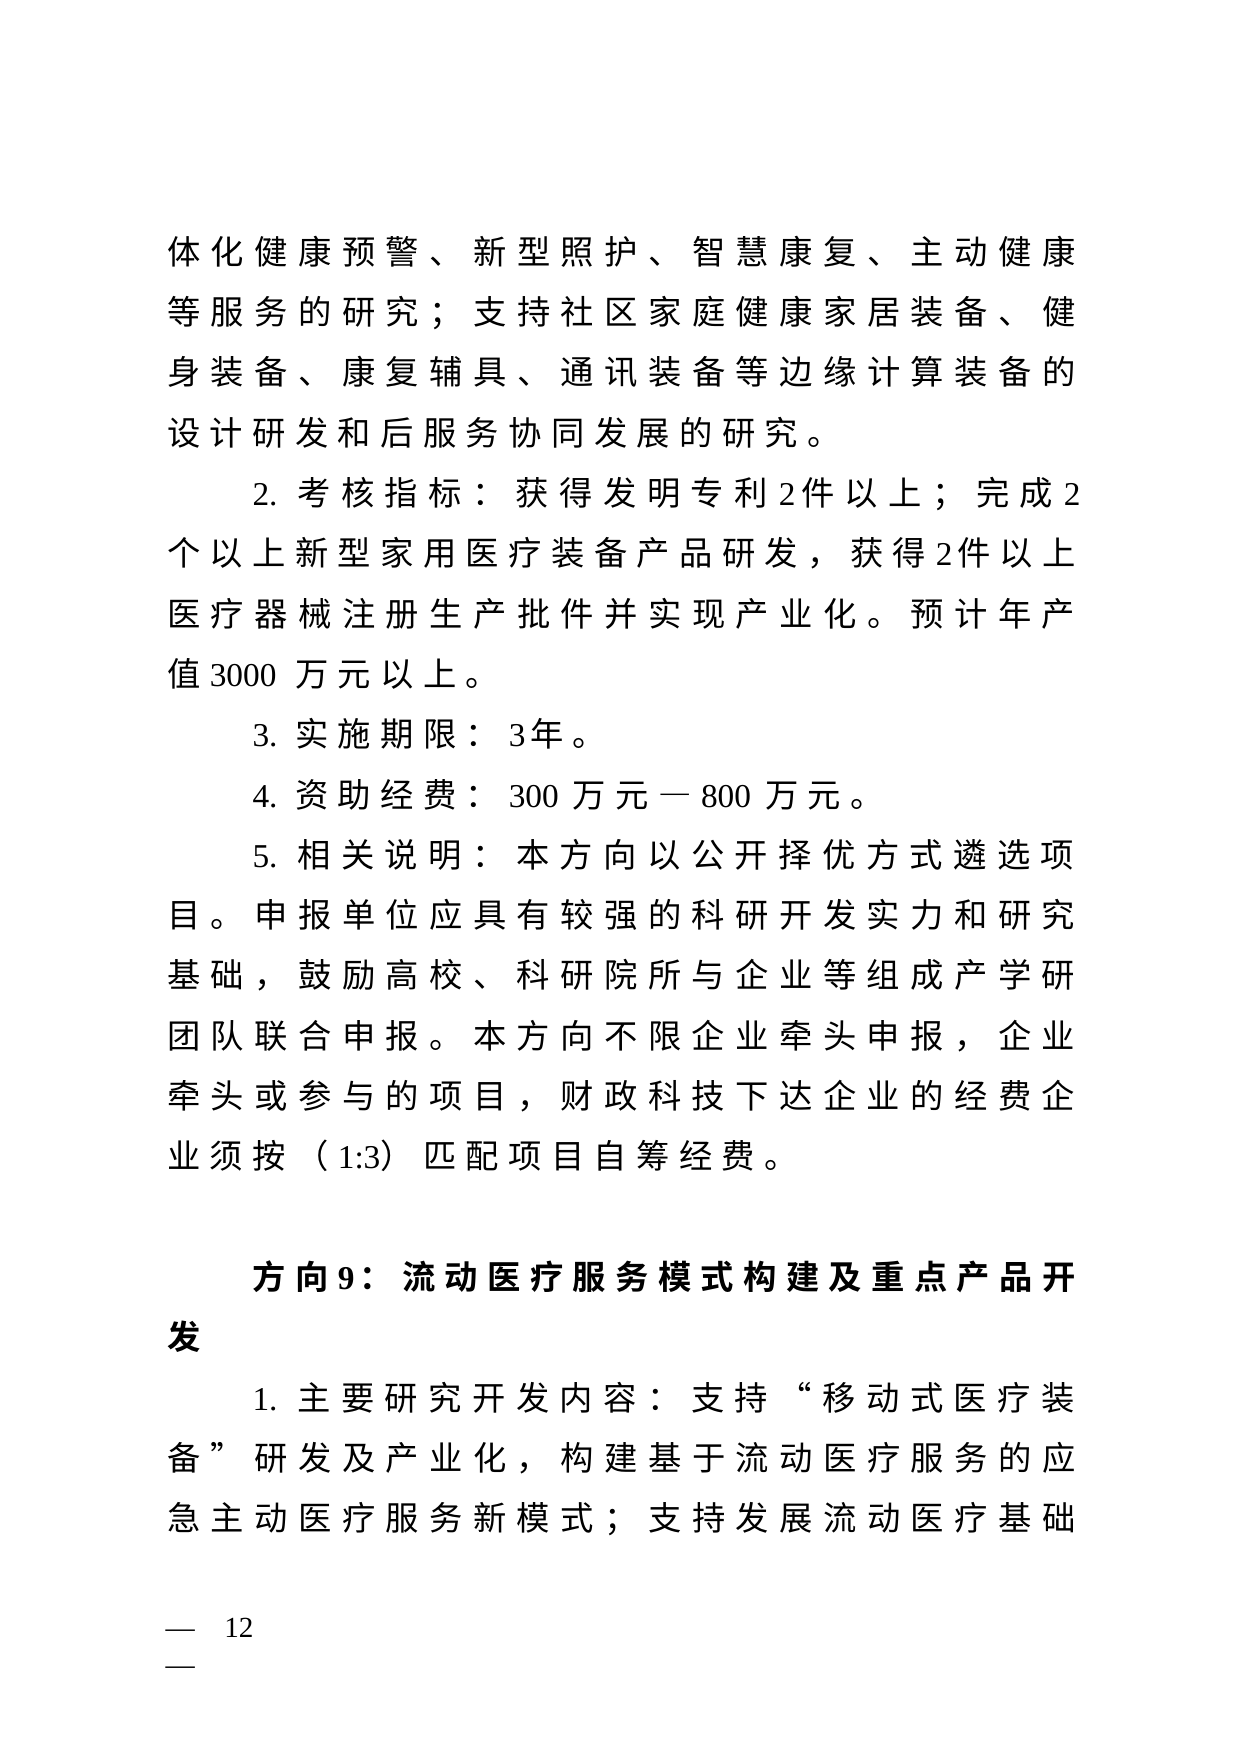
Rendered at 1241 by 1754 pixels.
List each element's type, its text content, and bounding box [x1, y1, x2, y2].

text 5. 相关说明：本方向以公开择优方式遴选项目。申报单位应具有较强的科研开发实力和研究基础，鼓励高校、科研院所与企业等组成产学研团队联合申报。本方向不限企业牵头申报，企业牵头或参与的项目，财政科技下达企业的经费企业须按（1:3）匹配项目自筹经费。 [167, 823, 1085, 1184]
text 4. 资助经费：300万元—800万元。 [167, 762, 1085, 823]
text 方向9：流动医疗服务模式构建及重点产品开发 [167, 1245, 1085, 1365]
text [167, 1365, 1085, 1546]
text 3. 实施期限：3年。 [167, 702, 1085, 762]
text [167, 219, 1085, 461]
text 2. 考核指标：获得发明专利2件以上；完成2个以上新型家用医疗装备产品研发，获得2件以上医疗器械注册生产批件并实现产业化。预计年产值3000万元以上。 [167, 461, 1085, 702]
